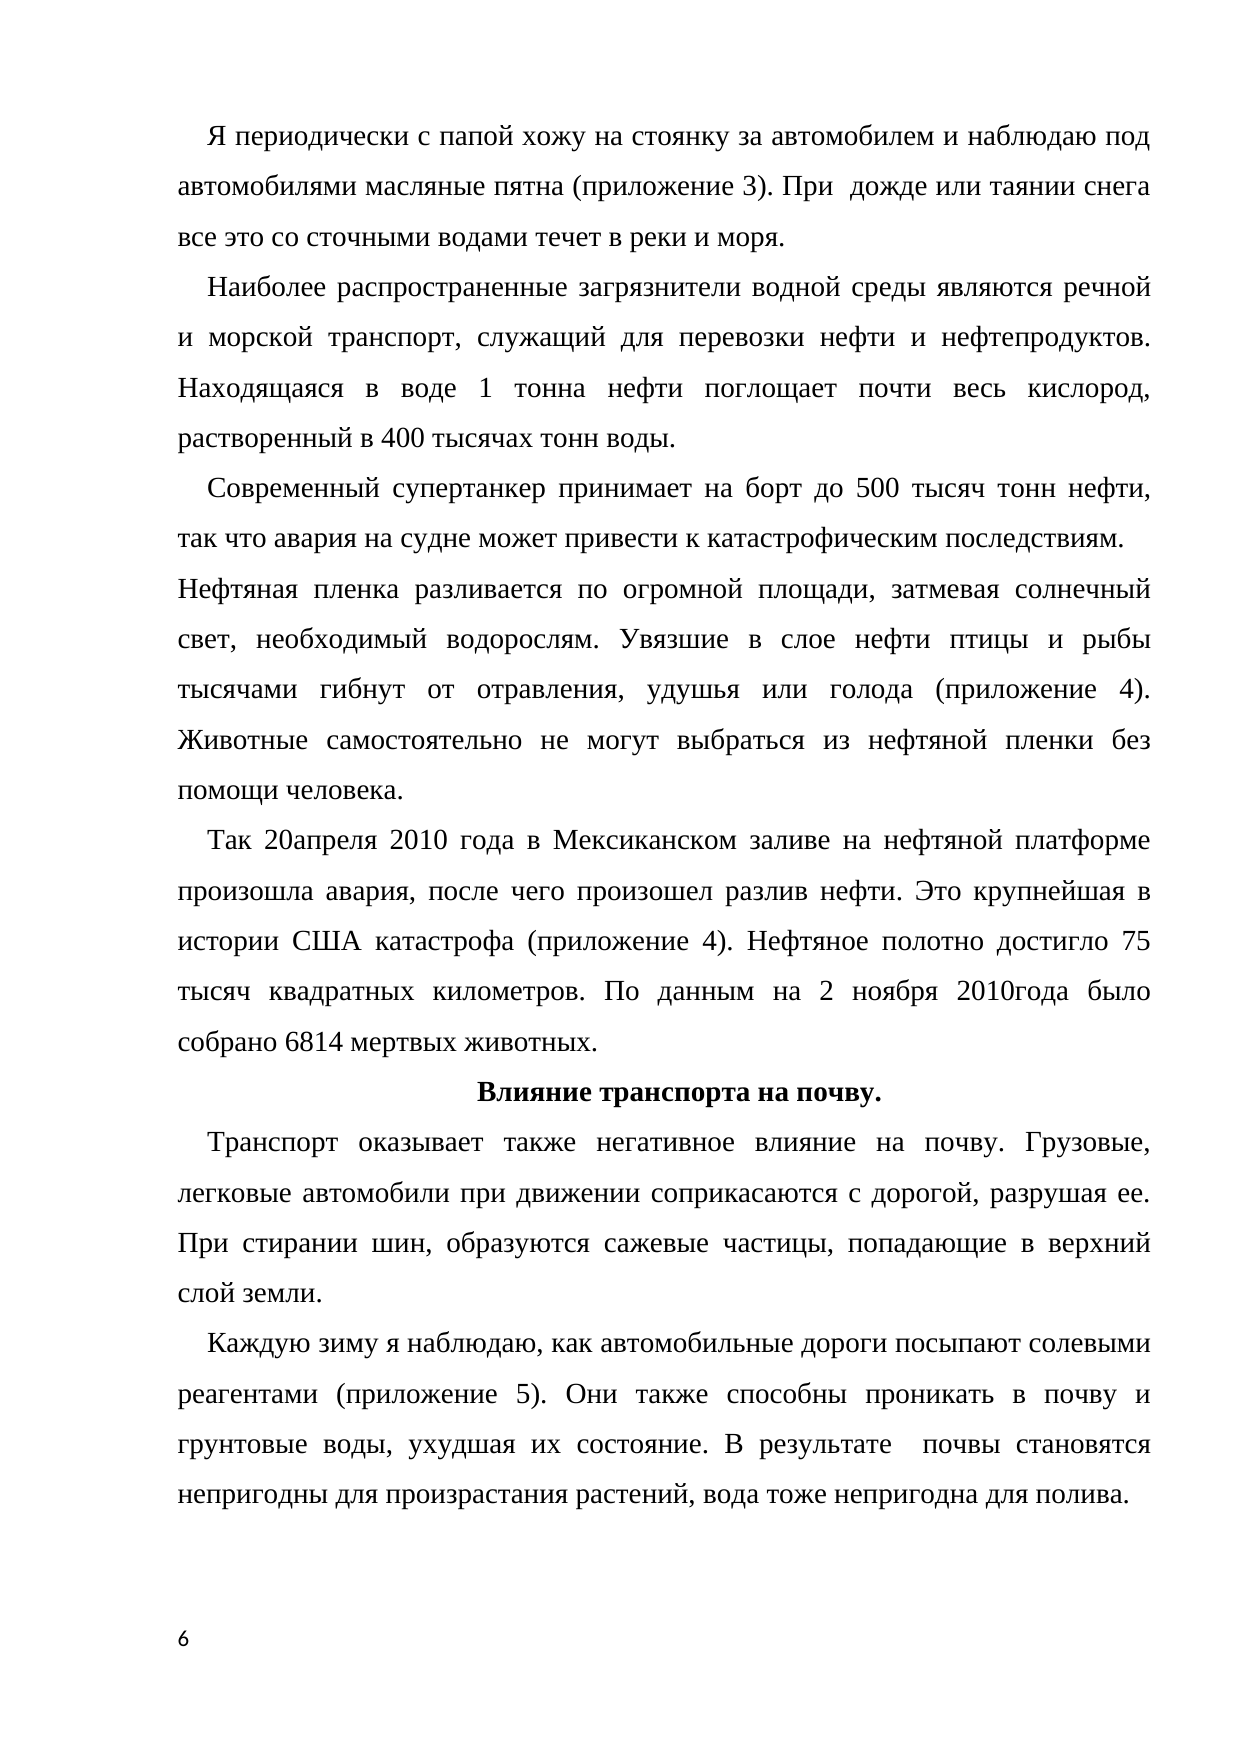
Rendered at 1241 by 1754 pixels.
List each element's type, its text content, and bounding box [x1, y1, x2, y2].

text Нефтяная пленка разливается по огромной площади, затмевая солнечный свет, необходимый водорослям. Увязшие в слое нефти птицы и рыбы тысячами гибнут от отравления, удушья или голода (приложение 4). Животные самостоятельно не могут выбраться из нефтяной пленки без помощи человека. [177, 571, 1152, 806]
text Я периодически с папой хожу на стоянку за автомобилем и наблюдаю под автомобилями масляные пятна (приложение 3). При дожде или таянии снега все это со сточными водами течет в реки и моря. [177, 118, 1152, 252]
text Так 20апреля 2010 года в Мексиканском заливе на нефтяной платформе произошла авария, после чего произошел разлив нефти. Это крупнейшая в истории США катастрофа (приложение 4). Нефтяное полотно достигло 75 тысяч квадратных километров. По данным на 2 ноября 2010года было собрано 6814 мертвых животных. [177, 822, 1152, 1057]
text Современный супертанкер принимает на борт до 500 тысяч тонн нефти, так что авария на судне может привести к катастрофическим последствиям. [177, 470, 1152, 554]
text Наиболее распространенные загрязнители водной среды являются речной и морской транспорт, служащий для перевозки нефти и нефтепродуктов. Находящаяся в воде 1 тонна нефти поглощает почти весь кислород, растворенный в 400 тысячах тонн воды. [177, 269, 1152, 453]
text Транспорт оказывает также негативное влияние на почву. Грузовые, легковые автомобили при движении соприкасаются с дорогой, разрушая ее. При стирании шин, образуются сажевые частицы, попадающие в верхний слой земли. [177, 1124, 1152, 1309]
text Каждую зиму я наблюдаю, как автомобильные дороги посыпают солевыми реагентами (приложение 5). Они также способны проникать в почву и грунтовые воды, ухудшая их состояние. В результате почвы становятся непригодны для произрастания растений, вода тоже непригодна для полива. [177, 1326, 1152, 1510]
text Влияние транспорта на почву. [177, 1074, 1152, 1108]
